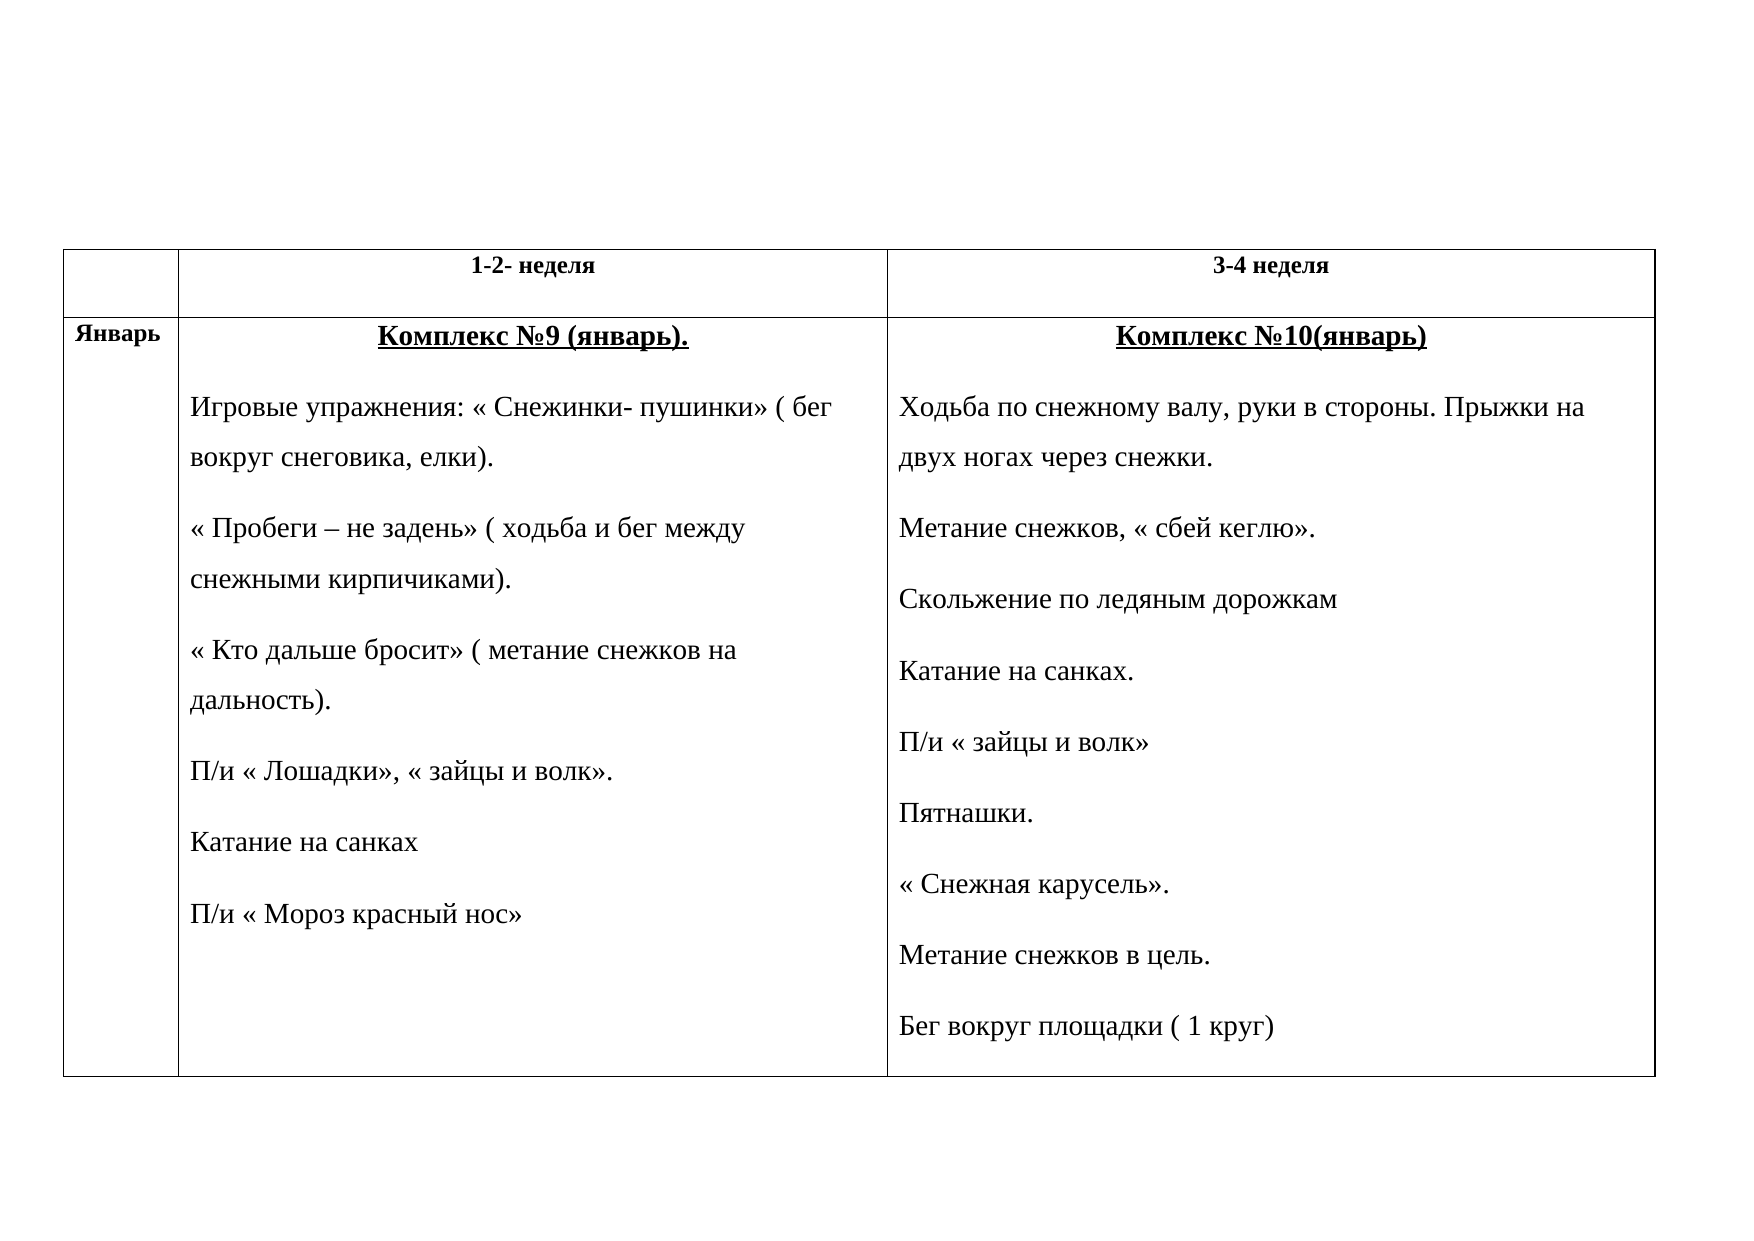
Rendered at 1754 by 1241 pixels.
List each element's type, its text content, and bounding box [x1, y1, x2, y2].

table_cell Комплекс №9 (январь). Игровые упражнения: « Снежинки- пушинки» ( бег вокруг снеговика, елки). « Пробеги – не задень» ( ходьба и бег между снежными кирпичиками). « Кто дальше бросит» ( метание снежков на дальность). П/и « Лошадки», « зайцы и волк». Катание на санках П/и « Мороз красный нос» [179, 318, 887, 1076]
table_cell Январь [64, 318, 178, 1076]
table_header 1-2- неделя [179, 250, 887, 317]
table_cell Комплекс №10(январь) Ходьба по снежному валу, руки в стороны. Прыжки на двух ногах через снежки. Метание снежков, « сбей кеглю». Скольжение по ледяным дорожкам Катание на санках. П/и « зайцы и волк» Пятнашки. « Снежная карусель». Метание снежков в цель. Бег вокруг площадки ( 1 круг) [888, 318, 1654, 1076]
table_header 3-4 неделя [888, 250, 1654, 317]
table_header [64, 250, 178, 317]
